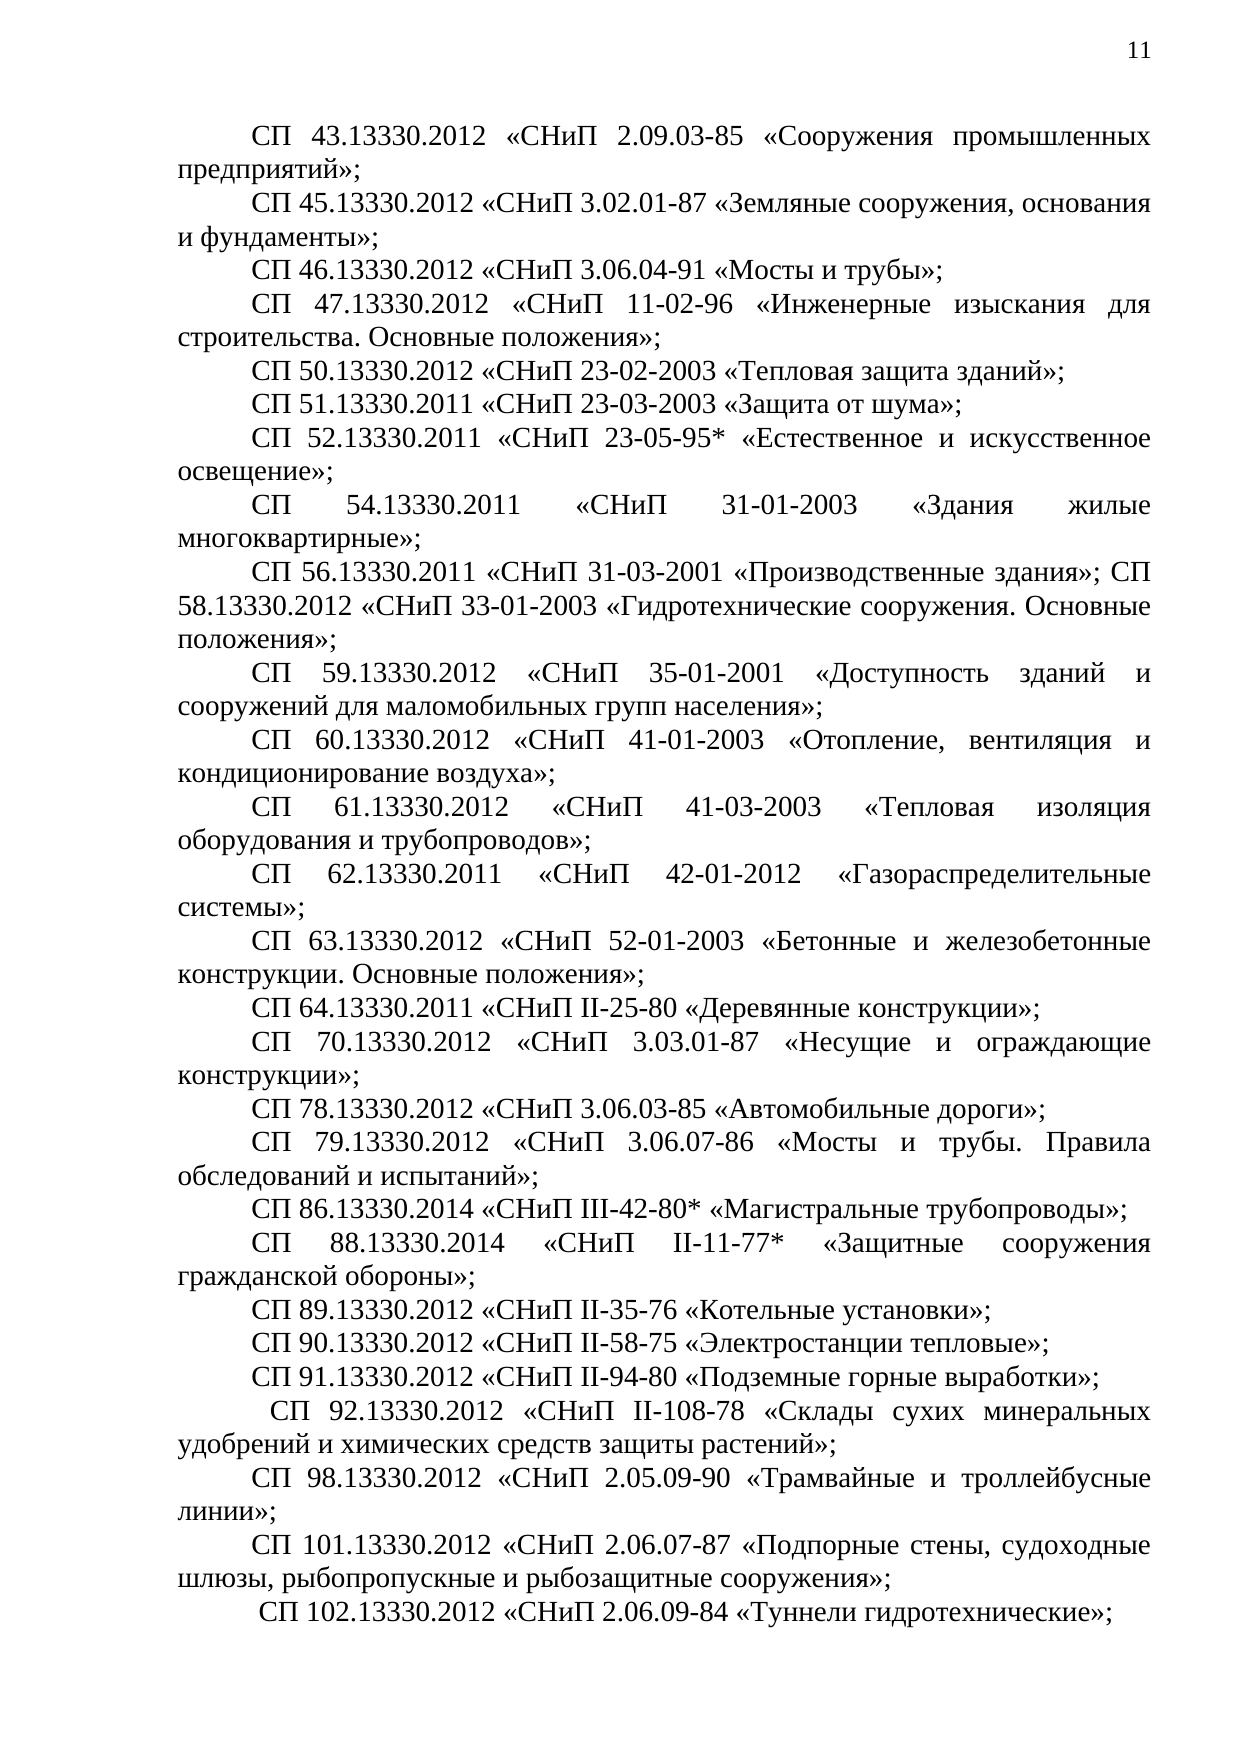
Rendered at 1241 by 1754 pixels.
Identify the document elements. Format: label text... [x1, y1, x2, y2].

text СП 43.13330.2012 «СНиП 2.09.03-85 «Сооружения промышленных предприятий»; [177, 118, 1152, 185]
text СП 63.13330.2012 «СНиП 52-01-2003 «Бетонные и железобетонные конструкции. Основные положения»; [177, 923, 1152, 990]
text СП 52.13330.2011 «СНиП 23-05-95* «Естественное и искусственное освещение»; [177, 420, 1152, 487]
text СП 89.13330.2012 «СНиП II-35-76 «Котельные установки»; [177, 1292, 1152, 1326]
text СП 70.13330.2012 «СНиП 3.03.01-87 «Несущие и ограждающие конструкции»; [177, 1024, 1152, 1091]
text СП 61.13330.2012 «СНиП 41-03-2003 «Тепловая изоляция оборудования и трубопроводов»; [177, 789, 1152, 856]
text СП 56.13330.2011 «СНиП 31-03-2001 «Производственные здания»; СП 58.13330.2012 «СНиП 33-01-2003 «Гидротехнические сооружения. Основные положения»; [177, 554, 1152, 655]
text СП 54.13330.2011 «СНиП 31-01-2003 «Здания жилые многоквартирные»; [177, 487, 1152, 554]
text СП 91.13330.2012 «СНиП II-94-80 «Подземные горные выработки»; [177, 1359, 1152, 1393]
text СП 92.13330.2012 «СНиП II-108-78 «Склады сухих минеральных удобрений и химических средств защиты растений»; [177, 1393, 1152, 1460]
text СП 90.13330.2012 «СНиП II-58-75 «Электростанции тепловые»; [177, 1326, 1152, 1359]
text СП 102.13330.2012 «СНиП 2.06.09-84 «Туннели гидротехнические»; [177, 1594, 1152, 1627]
text СП 78.13330.2012 «СНиП 3.06.03-85 «Автомобильные дороги»; [177, 1091, 1152, 1124]
text СП 47.13330.2012 «СНиП 11-02-96 «Инженерные изыскания для строительства. Основные положения»; [177, 286, 1152, 353]
text СП 98.13330.2012 «СНиП 2.05.09-90 «Трамвайные и троллейбусные линии»; [177, 1460, 1152, 1527]
text СП 50.13330.2012 «СНиП 23-02-2003 «Тепловая защита зданий»; [177, 353, 1152, 386]
text СП 79.13330.2012 «СНиП 3.06.07-86 «Мосты и трубы. Правила обследований и испытаний»; [177, 1124, 1152, 1191]
text СП 62.13330.2011 «СНиП 42-01-2012 «Газораспределительные системы»; [177, 856, 1152, 923]
text СП 45.13330.2012 «СНиП 3.02.01-87 «Земляные сооружения, основания и фундаменты»; [177, 185, 1152, 252]
text СП 86.13330.2014 «СНиП III-42-80* «Магистральные трубопроводы»; [177, 1191, 1152, 1225]
text СП 46.13330.2012 «СНиП 3.06.04-91 «Мосты и трубы»; [177, 252, 1152, 286]
text СП 59.13330.2012 «СНиП 35-01-2001 «Доступность зданий и сооружений для маломобильных групп населения»; [177, 655, 1152, 722]
text СП 51.13330.2011 «СНиП 23-03-2003 «Защита от шума»; [177, 386, 1152, 420]
text СП 88.13330.2014 «СНиП II-11-77* «Защитные сооружения гражданской обороны»; [177, 1225, 1152, 1292]
text СП 101.13330.2012 «СНиП 2.06.07-87 «Подпорные стены, судоходные шлюзы, рыбопропускные и рыбозащитные сооружения»; [177, 1527, 1152, 1594]
text СП 64.13330.2011 «СНиП II-25-80 «Деревянные конструкции»; [177, 990, 1152, 1024]
text СП 60.13330.2012 «СНиП 41-01-2003 «Отопление, вентиляция и кондиционирование воздуха»; [177, 722, 1152, 789]
